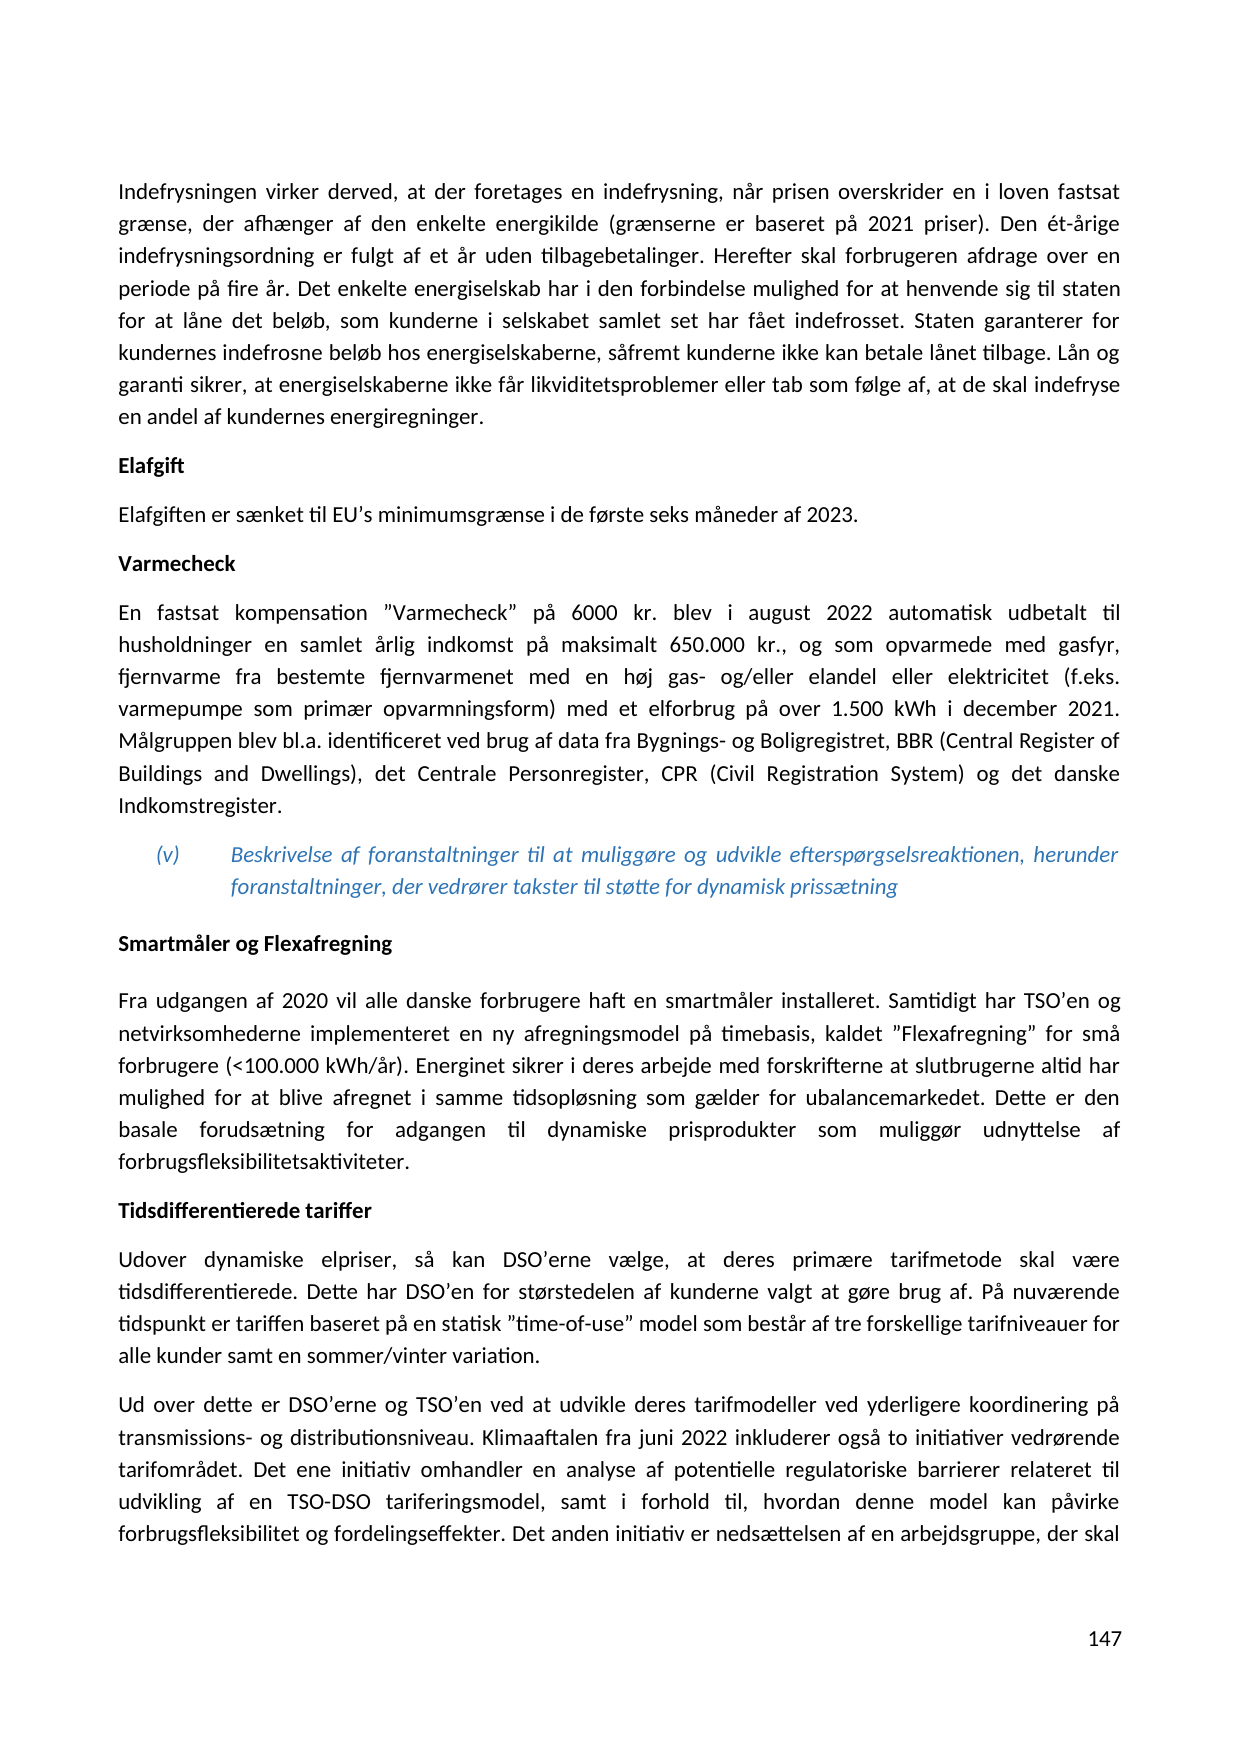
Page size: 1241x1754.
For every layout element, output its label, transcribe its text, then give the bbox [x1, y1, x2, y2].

text Elafgift [118, 451, 1122, 479]
text Elafgiften er sænket til EU’s minimumsgrænse i de første seks måneder af 2023. [118, 500, 1122, 528]
text Varmecheck [118, 549, 1122, 577]
text Tidsdifferentierede tariffer [118, 1196, 1122, 1224]
text Indefrysningen virker derved, at der foretages en indefrysning, når prisen overskrider en i loven fastsat grænse, der afhænger af den enkelte energikilde (grænserne er baseret på 2021 priser). Den ét-årige indefrysningsordning er fulgt af et år uden tilbagebetalinger. Herefter skal forbrugeren afdrage over en periode på fire år. Det enkelte energiselskab har i den forbindelse mulighed for at henvende sig til staten for at låne det beløb, som kunderne i selskabet samlet set har fået indefrosset. Staten garanterer for kundernes indefrosne beløb hos energiselskaberne, såfremt kunderne ikke kan betale lånet tilbage. Lån og garanti sikrer, at energiselskaberne ikke får likviditetsproblemer eller tab som følge af, at de skal indefryse en andel af kundernes energiregninger. [118, 177, 1122, 431]
subtitle Beskrivelse af foranstaltninger til at muliggøre og udvikle efterspørgselsreaktionen, herunder foranstaltninger, der vedrører takster til støtte for dynamisk prissætning [156, 840, 1122, 900]
text Fra udgangen af 2020 vil alle danske forbrugere haft en smartmåler installeret. Samtidigt har TSO’en og netvirksomhederne implementeret en ny afregningsmodel på timebasis, kaldet ”Flexafregning” for små forbrugere (<100.000 kWh/år). Energinet sikrer i deres arbejde med forskrifterne at slutbrugerne altid har mulighed for at blive afregnet i samme tidsopløsning som gælder for ubalancemarkedet. Dette er den basale forudsætning for adgangen til dynamiske prisprodukter som muliggør udnyttelse af forbrugsfleksibilitetsaktiviteter. [118, 986, 1122, 1175]
text Udover dynamiske elpriser, så kan DSO’erne vælge, at deres primære tarifmetode skal være tidsdifferentierede. Dette har DSO’en for størstedelen af kunderne valgt at gøre brug af. På nuværende tidspunkt er tariffen baseret på en statisk ”time-of-use” model som består af tre forskellige tarifniveauer for alle kunder samt en sommer/vinter variation. [118, 1245, 1122, 1370]
text Smartmåler og Flexafregning [118, 929, 1122, 957]
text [118, 1391, 1122, 1547]
text En fastsat kompensation ”Varmecheck” på 6000 kr. blev i august 2022 automatisk udbetalt til husholdninger en samlet årlig indkomst på maksimalt 650.000 kr., og som opvarmede med gasfyr, fjernvarme fra bestemte fjernvarmenet med en høj gas- og/eller elandel eller elektricitet (f.eks. varmepumpe som primær opvarmningsform) med et elforbrug på over 1.500 kWh i december 2021. Målgruppen blev bl.a. identificeret ved brug af data fra Bygnings- og Boligregistret, BBR (Central Register of Buildings and Dwellings), det Centrale Personregister, CPR (Civil Registration System) og det danske Indkomstregister. [118, 598, 1122, 819]
